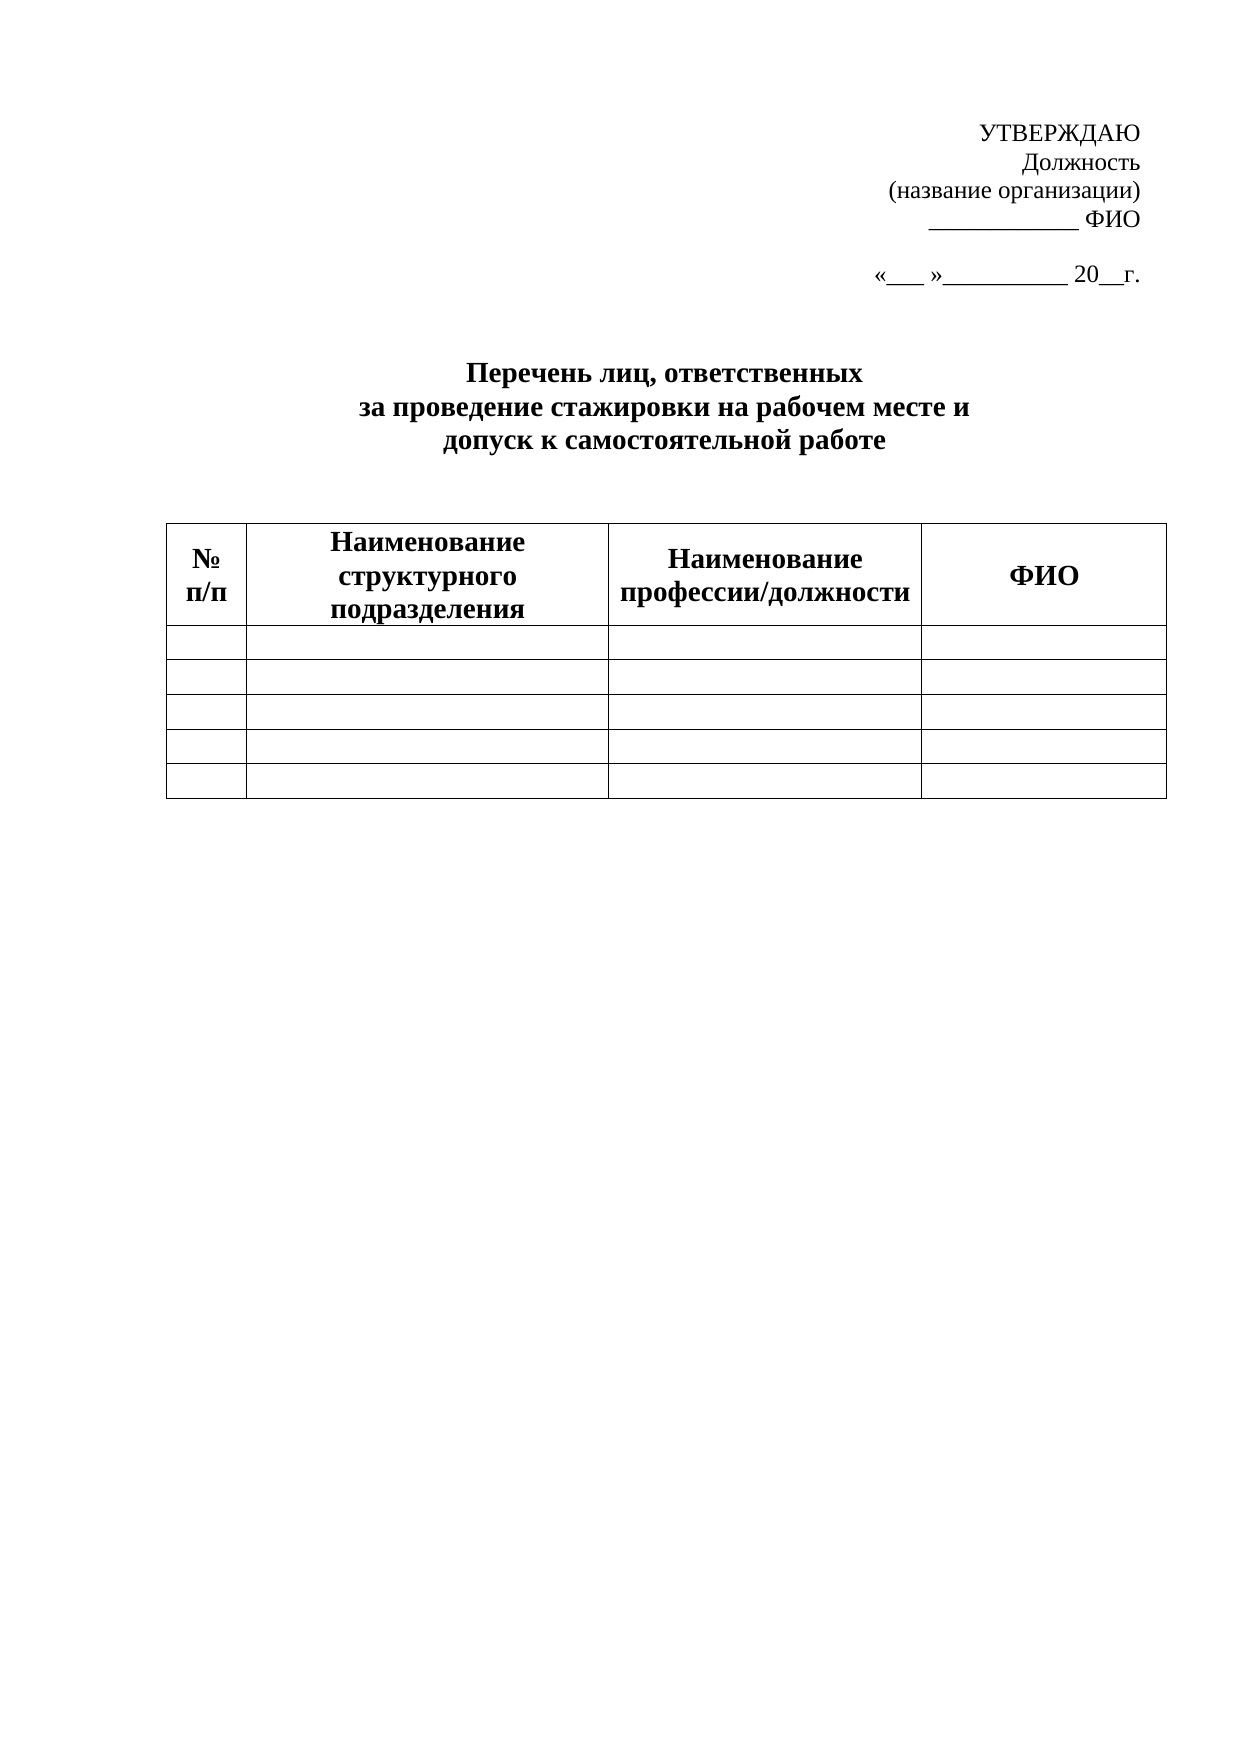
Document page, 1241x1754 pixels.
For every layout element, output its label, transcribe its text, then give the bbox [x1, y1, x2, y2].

table_cell [247, 695, 608, 728]
table_header ФИО [922, 524, 1166, 625]
table_cell [167, 695, 246, 728]
table_cell [247, 660, 608, 694]
table_cell [922, 626, 1166, 659]
table_cell [922, 764, 1166, 798]
table_cell [922, 660, 1166, 694]
table_cell [247, 626, 608, 659]
table_cell [922, 695, 1166, 728]
table_header Наименование структурного подразделения [247, 524, 608, 625]
text Перечень лиц, ответственных [177, 355, 1152, 389]
table_header № п/п [167, 524, 246, 625]
table_cell [247, 730, 608, 763]
table_cell [167, 730, 246, 763]
table_cell [167, 764, 246, 798]
table_cell [247, 764, 608, 798]
table_cell [609, 695, 921, 728]
table_header Наименование профессии/должности [609, 524, 921, 625]
table_header УТВЕРЖДАЮ ____________ «___ »__________ 20__г. [607, 118, 1152, 288]
table_cell [922, 730, 1166, 763]
table_cell [167, 660, 246, 694]
table_cell [609, 660, 921, 694]
table_cell [609, 626, 921, 659]
table_cell [609, 764, 921, 798]
table_cell [167, 626, 246, 659]
text за проведение стажировки на рабочем месте и [177, 389, 1152, 422]
table_cell [609, 730, 921, 763]
text допуск к самостоятельной работе [177, 422, 1152, 456]
